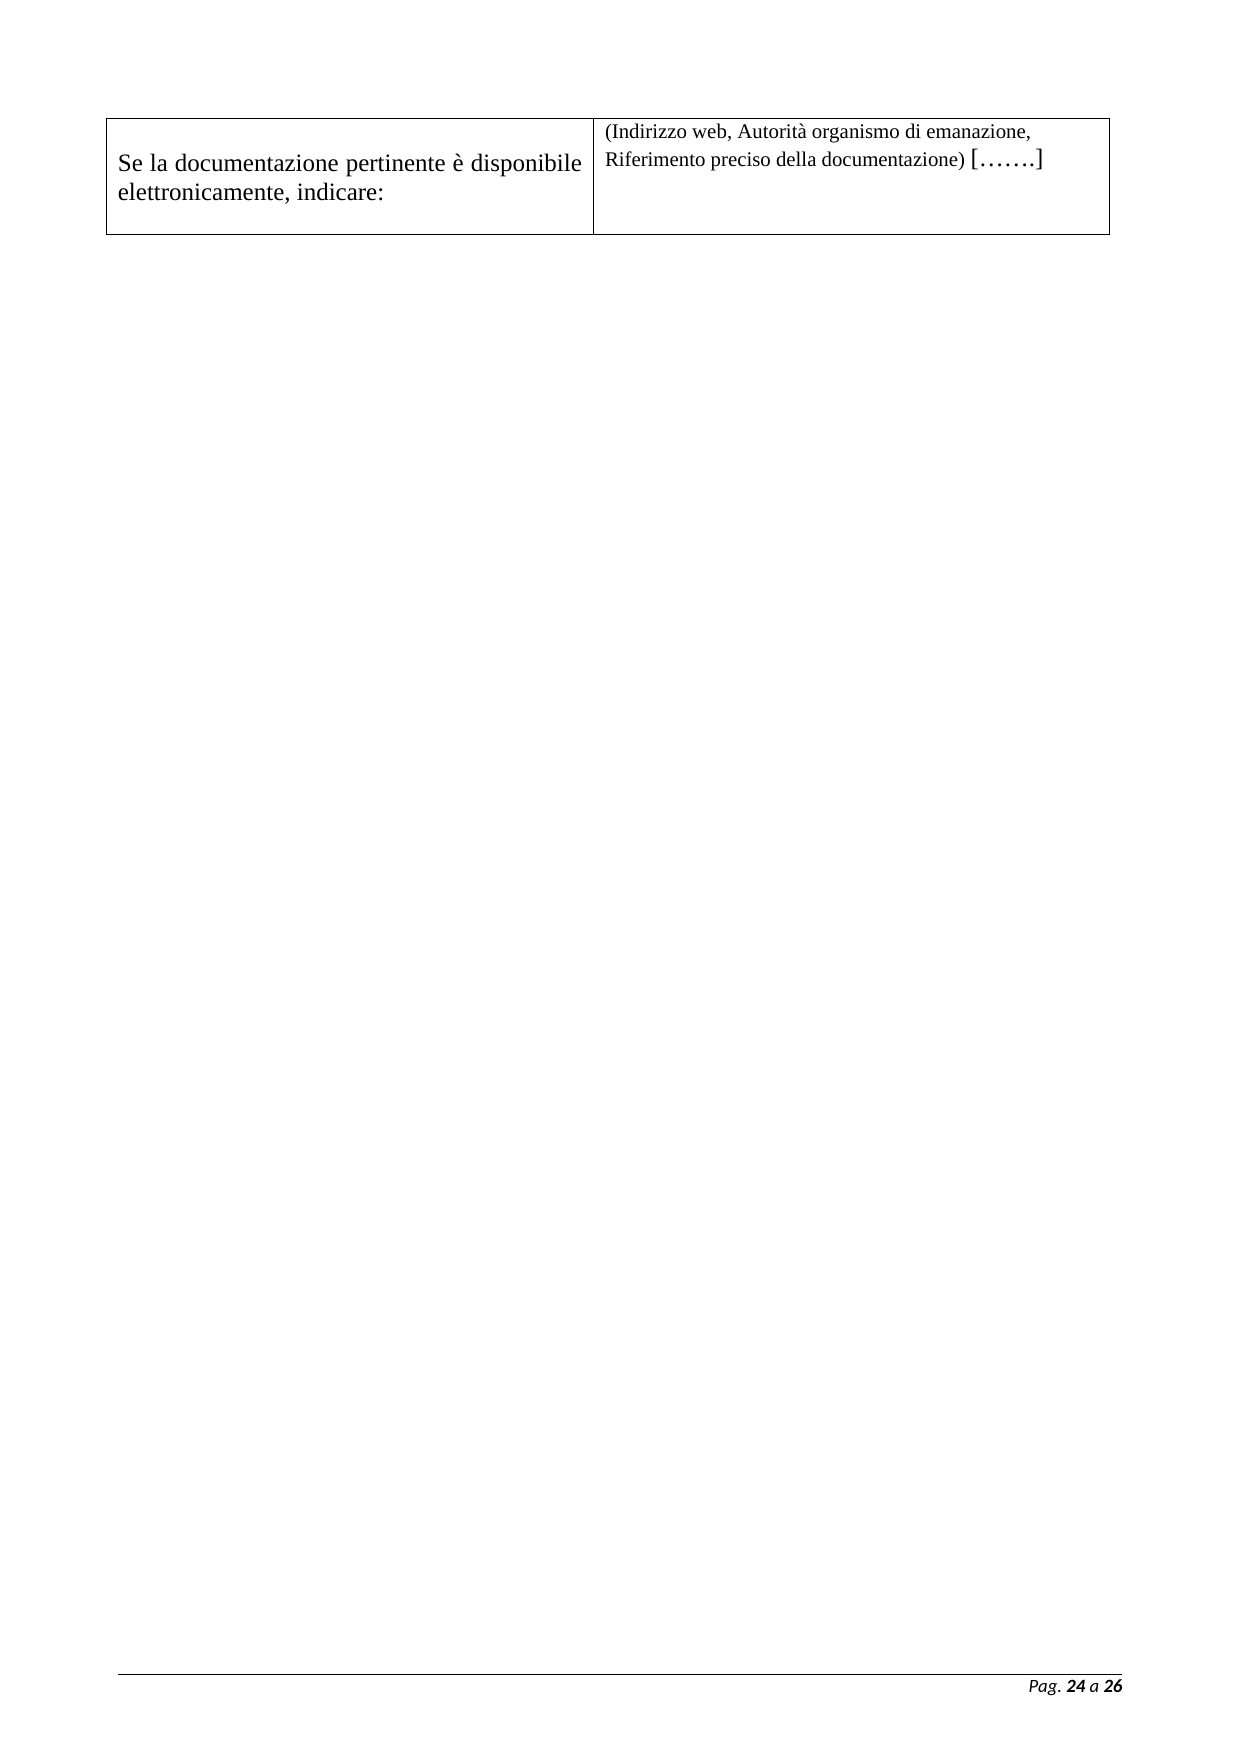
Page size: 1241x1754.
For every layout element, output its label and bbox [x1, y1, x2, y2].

table_cell [107, 119, 593, 234]
table_cell [594, 119, 1109, 234]
